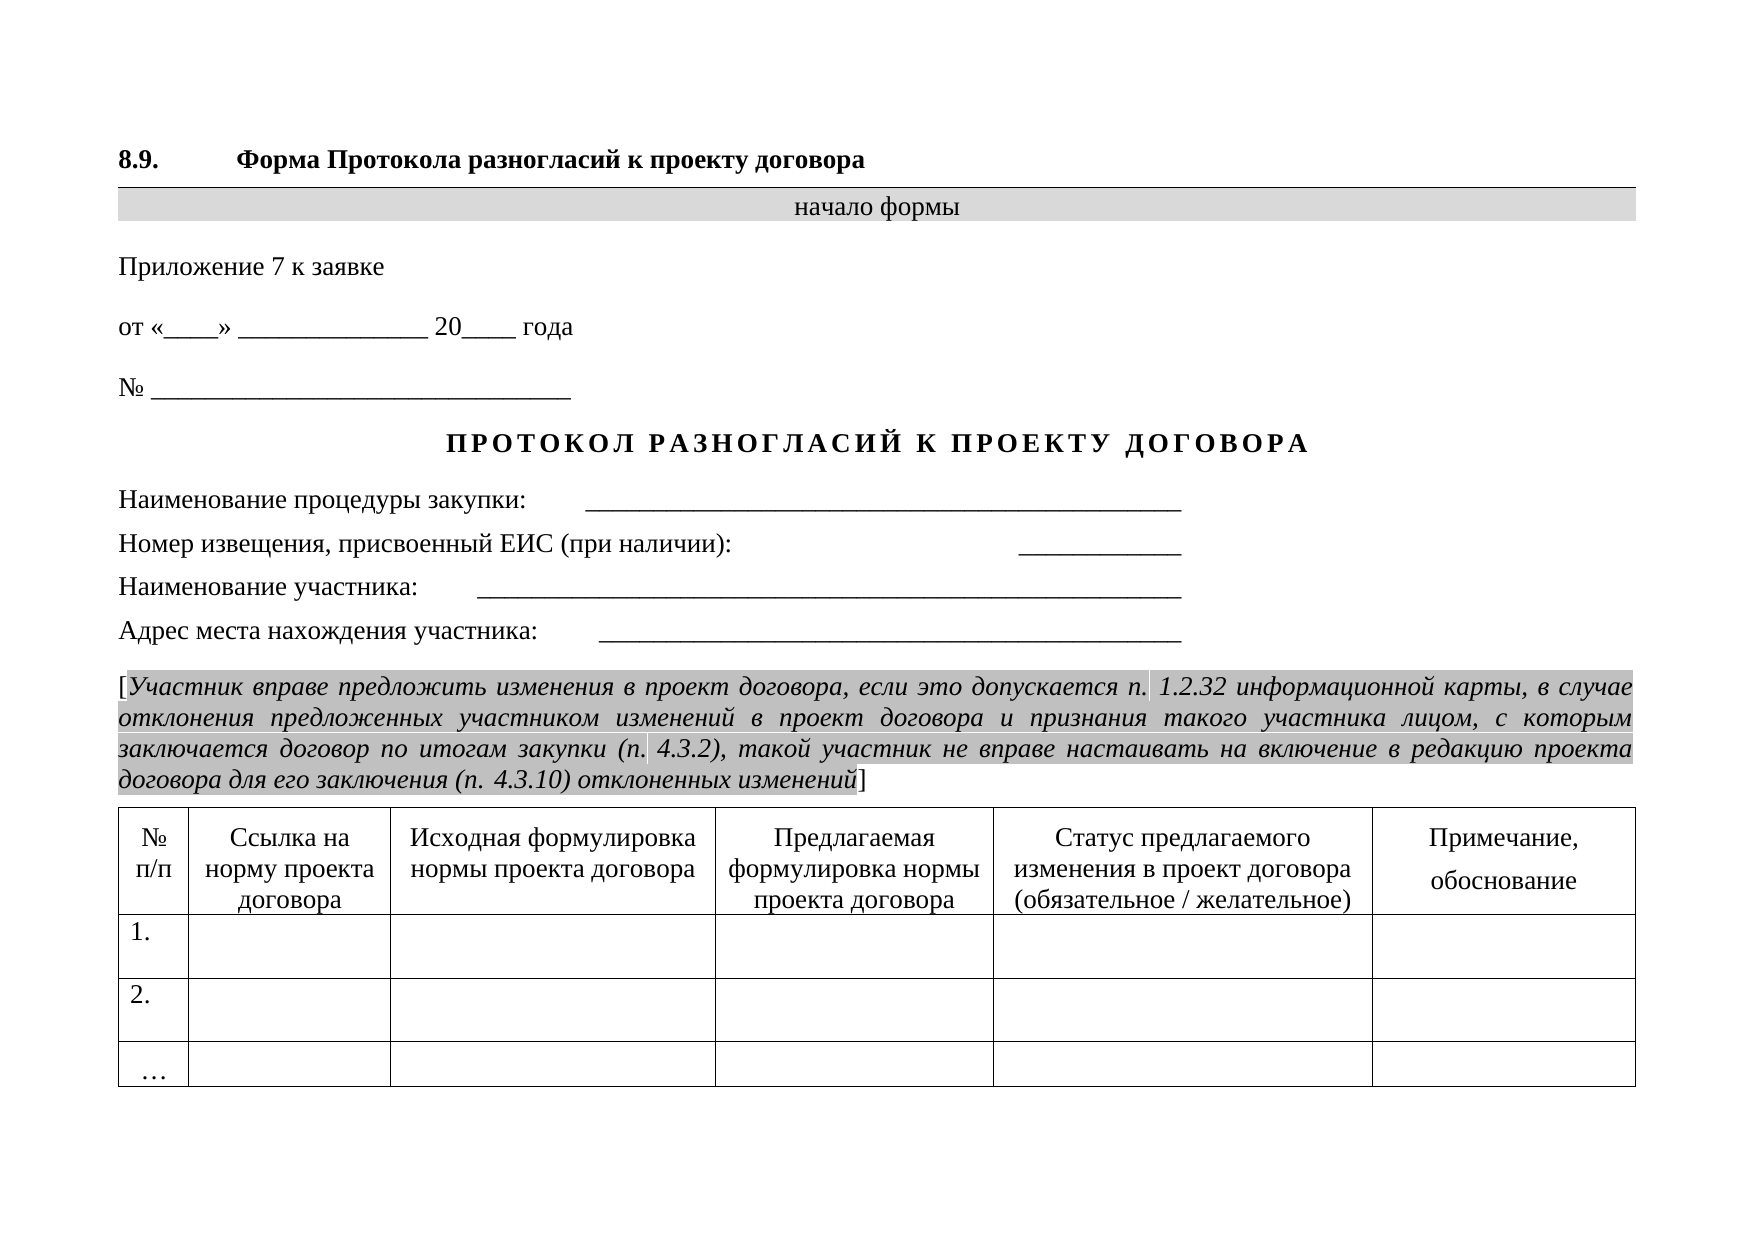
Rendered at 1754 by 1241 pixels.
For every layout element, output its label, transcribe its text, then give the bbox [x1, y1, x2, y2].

text начало формы [118, 188, 1636, 221]
table_cell … [119, 1042, 188, 1086]
text от «____» ______________ 20____ года [118, 311, 1636, 342]
table_cell [994, 1042, 1372, 1086]
text [Участник вправе предложить изменения в проект договора, если это допускается п. 1.2.32 информационной карты, в случае отклонения предложенных участником изменений в проект договора и признания такого участника лицом, с которым заключается договор по итогам закупки (п. 4.3.2), такой участник не вправе настаивать на включение в редакцию проекта договора для его заключения (п. 4.3.10) отклоненных изменений] [118, 670, 1636, 795]
text Наименование процедуры закупки: ____________________________________________ [118, 483, 1636, 514]
table_cell [716, 915, 993, 978]
table_cell [1373, 915, 1635, 978]
table_cell [119, 979, 188, 1041]
table_cell [391, 979, 715, 1041]
table_cell [391, 915, 715, 978]
table_header № п/п [119, 808, 188, 914]
table_cell [716, 979, 993, 1041]
text Адрес места нахождения участника: ___________________________________________ [118, 614, 1636, 645]
table_cell [189, 915, 390, 978]
table_header Ссылка на норму проекта договора [189, 808, 390, 914]
text № _______________________________ [118, 371, 1636, 402]
table_cell [1373, 1042, 1635, 1086]
table_cell [994, 979, 1372, 1041]
table_cell [119, 915, 188, 978]
text Протокол разногласий к проекту договора [118, 427, 1636, 458]
table_cell [189, 979, 390, 1041]
text Наименование участника: ____________________________________________________ [118, 570, 1636, 602]
table_cell [716, 1042, 993, 1086]
text Форма Протокола разногласий к проекту договора [118, 143, 1636, 174]
text Приложение 7 к заявке [118, 250, 1636, 281]
table_cell [1373, 979, 1635, 1041]
table_header Статус предлагаемого изменения в проект договора (обязательное / желательное) [994, 808, 1372, 914]
table_cell [189, 1042, 390, 1086]
table_header Примечание, обоснование [1373, 808, 1635, 914]
table_cell [994, 915, 1372, 978]
table_header Исходная формулировка нормы проекта договора [391, 808, 715, 914]
text Номер извещения, присвоенный ЕИС (при наличии): ____________ [118, 527, 1636, 558]
table_cell [391, 1042, 715, 1086]
table_header Предлагаемая формулировка нормы проекта договора [716, 808, 993, 914]
